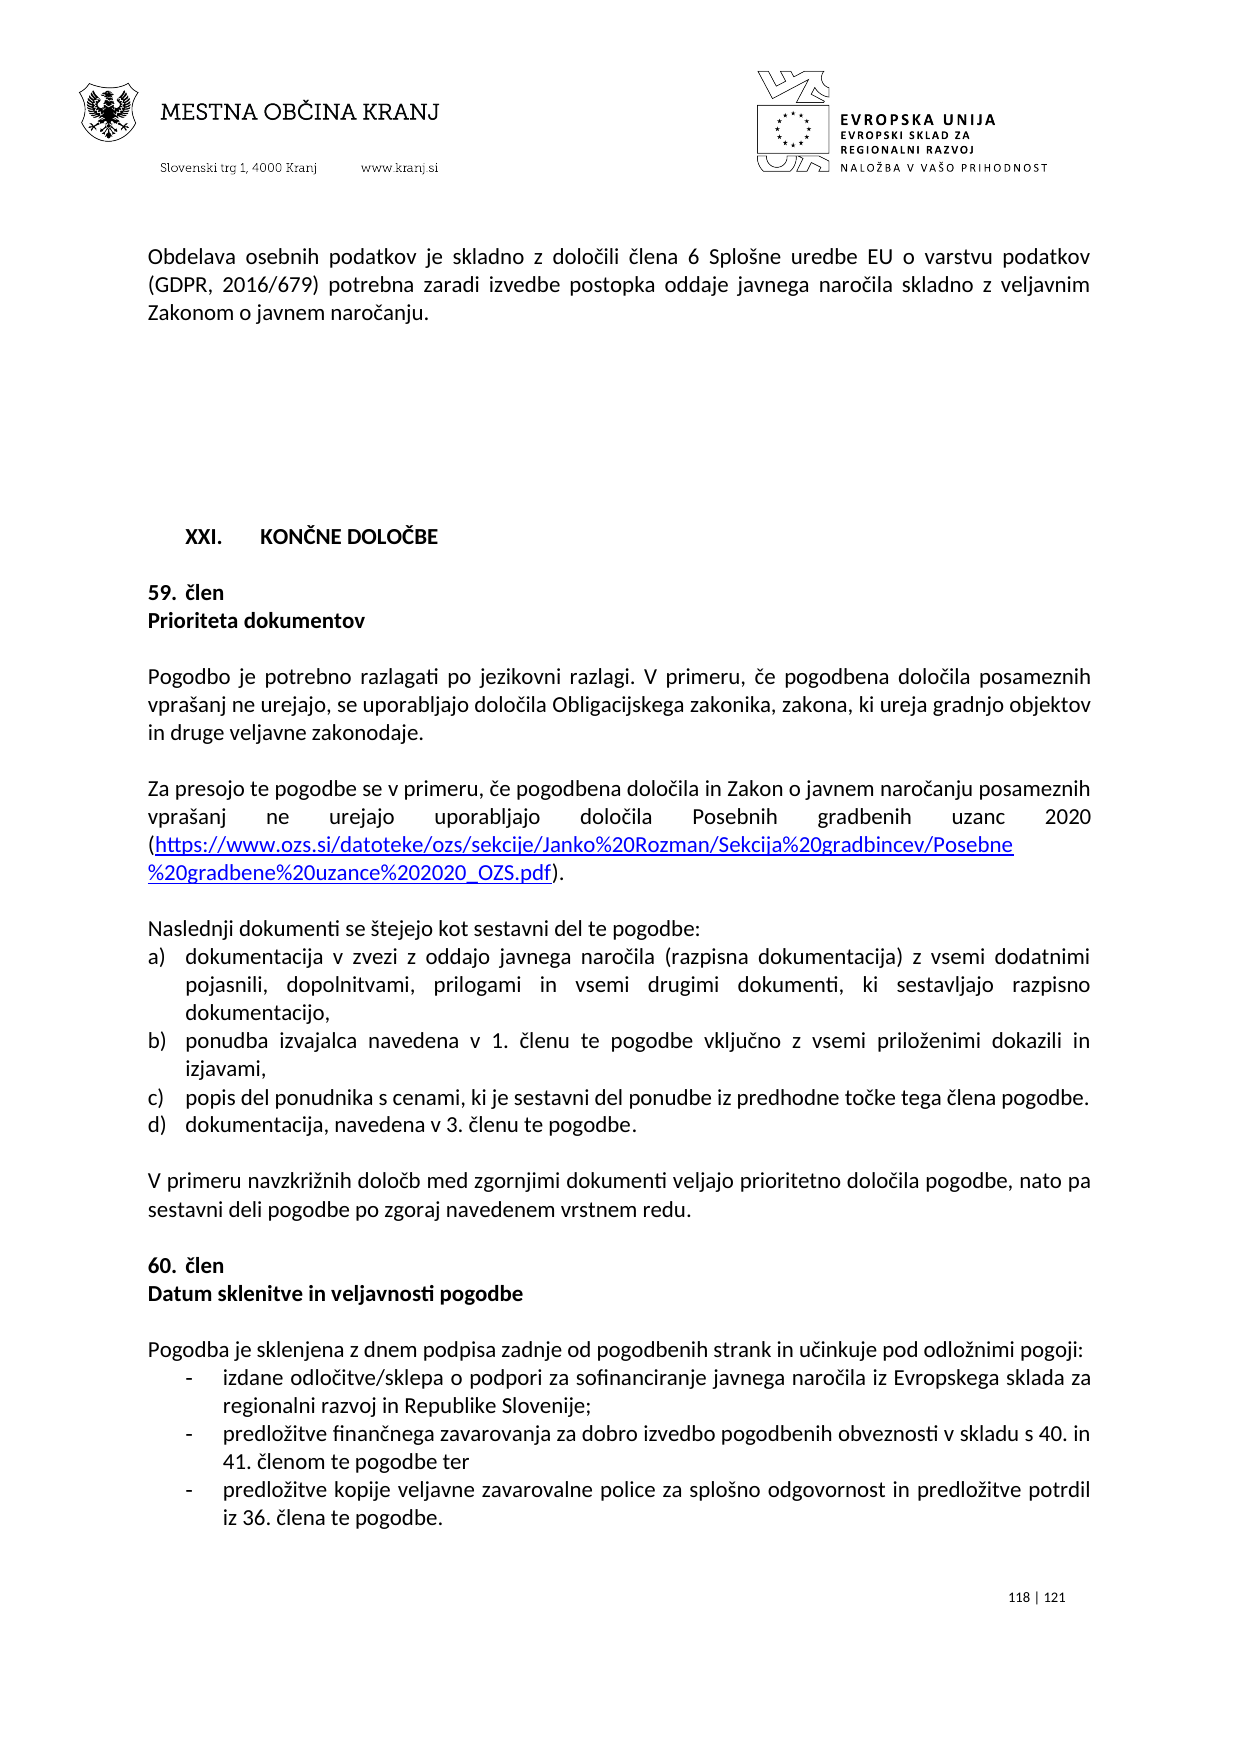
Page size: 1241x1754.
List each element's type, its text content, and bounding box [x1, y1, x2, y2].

picture [0, 0, 1224, 231]
text V primeru navzkrižnih določb med zgornjimi dokumenti veljajo prioritetno določila pogodbe, nato pa sestavni deli pogodbe po zgoraj navedenem vrstnem redu. [148, 1167, 1092, 1223]
text Obdelava osebnih podatkov je skladno z določili člena 6 Splošne uredbe EU o varstvu podatkov (GDPR, 2016/679) potrebna zaradi izvedbe postopka oddaje javnega naročila skladno z veljavnim Zakonom o javnem naročanju. [148, 242, 1092, 326]
list popis del ponudnika s cenami, ki je sestavni del ponudbe iz predhodne točke tega člena pogodbe. [148, 1083, 1092, 1111]
list ponudba izvajalca navedena v 1. členu te pogodbe vključno z vsemi priloženimi dokazili in izjavami, [148, 1027, 1092, 1083]
list člen [148, 1251, 1092, 1279]
list člen [148, 578, 1092, 606]
text Prioriteta dokumentov [148, 606, 1092, 634]
list predložitve finančnega zavarovanja za dobro izvedbo pogodbenih obveznosti v skladu s 40. in 41. členom te pogodbe ter [185, 1419, 1092, 1475]
text Naslednji dokumenti se štejejo kot sestavni del te pogodbe: [148, 914, 1092, 942]
text Datum sklenitve in veljavnosti pogodbe [148, 1279, 1092, 1307]
text Za presojo te pogodbe se v primeru, če pogodbena določila in Zakon o javnem naročanju posameznih vprašanj ne urejajo uporabljajo določila Posebnih gradbenih uzanc 2020 (https://www.ozs.si/datoteke/ozs/sekcije/Janko%20Rozman/Sekcija%20gradbincev/Posebne%20gradbene%20uzance%202020_OZS.pdf). [148, 774, 1092, 886]
list izdane odločitve/sklepa o podpori za sofinanciranje javnega naročila iz Evropskega sklada za regionalni razvoj in Republike Slovenije; [185, 1363, 1092, 1419]
list predložitve kopije veljavne zavarovalne police za splošno odgovornost in predložitve potrdil iz 36. člena te pogodbe. [185, 1475, 1092, 1531]
list KONČNE DOLOČBE [185, 522, 1092, 550]
text Pogodba je sklenjena z dnem podpisa zadnje od pogodbenih strank in učinkuje pod odložnimi pogoji: [148, 1335, 1092, 1363]
list dokumentacija v zvezi z oddajo javnega naročila (razpisna dokumentacija) z vsemi dodatnimi pojasnili, dopolnitvami, prilogami in vsemi drugimi dokumenti, ki sestavljajo razpisno dokumentacijo, [148, 942, 1092, 1027]
text Pogodbo je potrebno razlagati po jezikovni razlagi. V primeru, če pogodbena določila posameznih vprašanj ne urejajo, se uporabljajo določila Obligacijskega zakonika, zakona, ki ureja gradnjo objektov in druge veljavne zakonodaje. [148, 662, 1092, 746]
list dokumentacija, navedena v 3. členu te pogodbe. [148, 1111, 1092, 1139]
